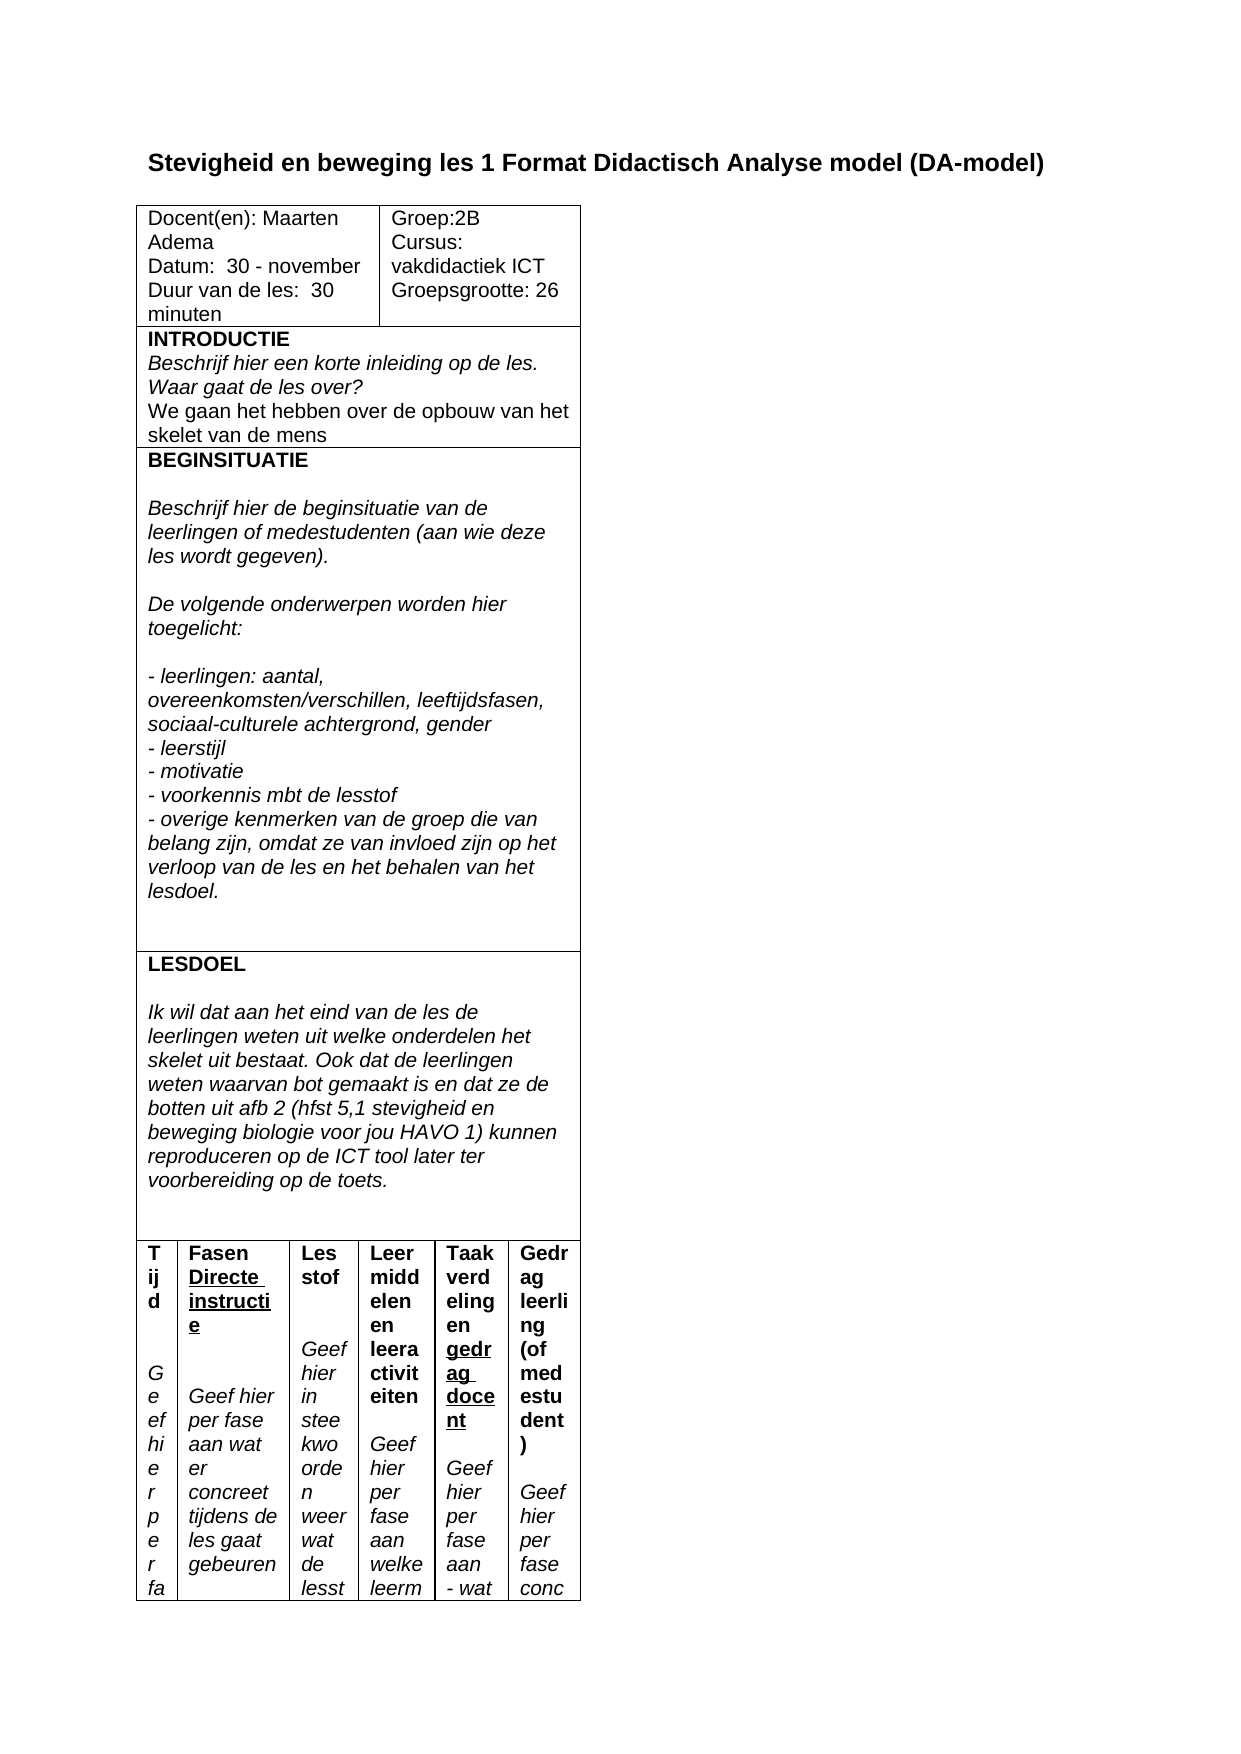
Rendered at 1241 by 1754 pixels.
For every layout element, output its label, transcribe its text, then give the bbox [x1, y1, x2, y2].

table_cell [178, 1241, 289, 1600]
text Stevigheid en beweging les 1 Format Didactisch Analyse model (DA-model) [148, 148, 1093, 176]
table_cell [137, 1241, 177, 1600]
table_header Docent(en): Maarten Adema Datum: 30 - november Duur van de les: 30 minuten [137, 206, 379, 326]
table_cell LESDOEL Ik wil dat aan het eind van de les de leerlingen weten uit welke onderdelen het skelet uit bestaat. Ook dat de leerlingen weten waarvan bot gemaakt is en dat ze de botten uit afb 2 (hfst 5,1 stevigheid en beweging biologie voor jou HAVO 1) kunnen reproduceren op de ICT tool later ter voorbereiding op de toets. [137, 952, 580, 1239]
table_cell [509, 1241, 580, 1600]
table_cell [290, 1241, 358, 1600]
table_cell INTRODUCTIE Beschrijf hier een korte inleiding op de les. Waar gaat de les over? We gaan het hebben over de opbouw van het skelet van de mens [137, 327, 580, 447]
table_header Groep:2B Cursus: vakdidactiek ICT Groepsgrootte: 26 [380, 206, 580, 326]
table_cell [436, 1241, 508, 1600]
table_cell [359, 1241, 434, 1600]
table_cell BEGINSITUATIE Beschrijf hier de beginsituatie van de leerlingen of medestudenten (aan wie deze les wordt gegeven). De volgende onderwerpen worden hier toegelicht: - leerlingen: aantal, overeenkomsten/verschillen, leeftijdsfasen, sociaal-culturele achtergrond, gender - leerstijl - motivatie - voorkennis mbt de lesstof - overige kenmerken van de groep die van belang zijn, omdat ze van invloed zijn op het verloop van de les en het behalen van het lesdoel. [137, 448, 580, 951]
